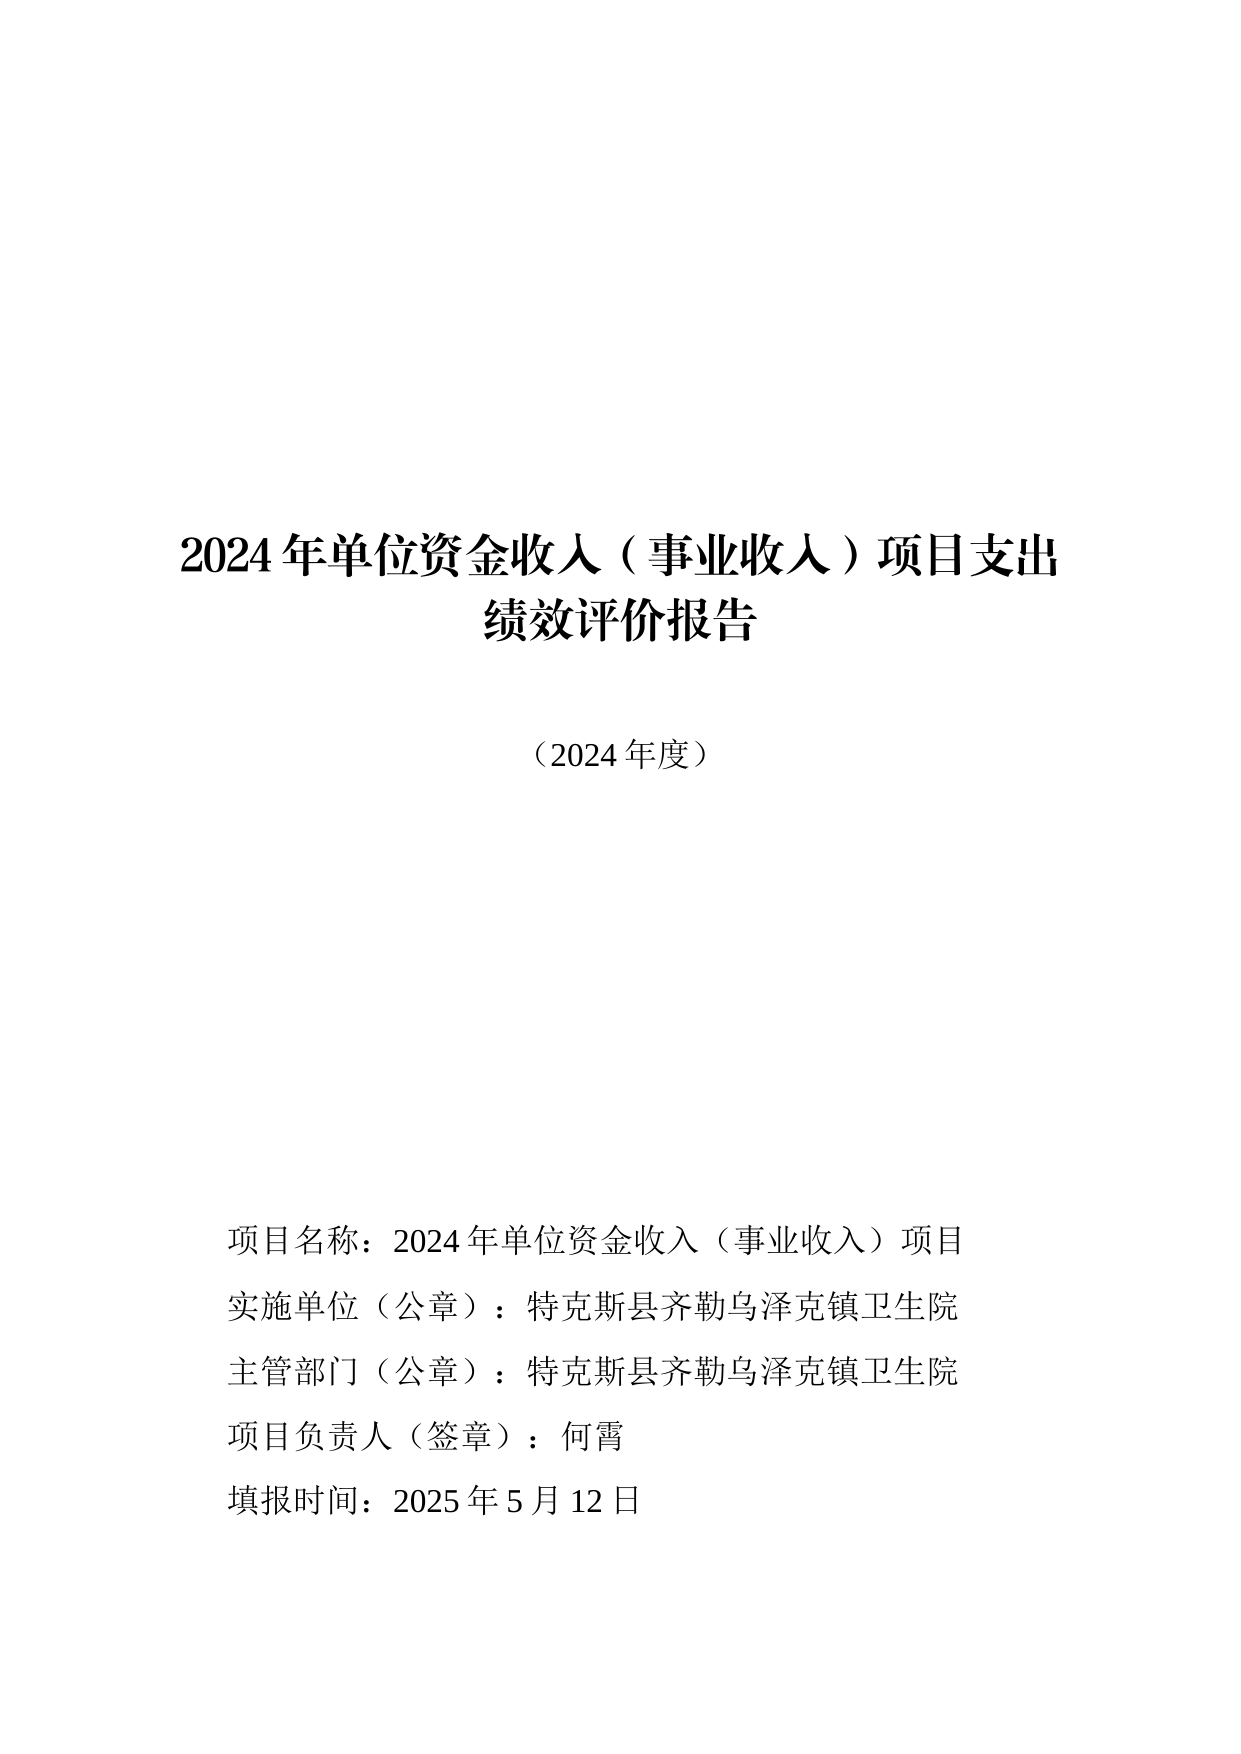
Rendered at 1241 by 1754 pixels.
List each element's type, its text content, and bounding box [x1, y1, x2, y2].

text 主管部门（公章）：特克斯县齐勒乌泽克镇卫生院 [159, 1337, 1081, 1402]
text （2024年度） [159, 720, 1081, 785]
text 项目负责人（签章）：何霄 [159, 1402, 1081, 1467]
text 实施单位（公章）：特克斯县齐勒乌泽克镇卫生院 [159, 1272, 1081, 1337]
text 项目名称：2024年单位资金收入（事业收入）项目 [159, 1207, 1081, 1272]
text 2024年单位资金收入（事业收入）项目支出绩效评价报告 [159, 525, 1081, 655]
text 填报时间：2025年5月12日 [159, 1467, 1081, 1532]
